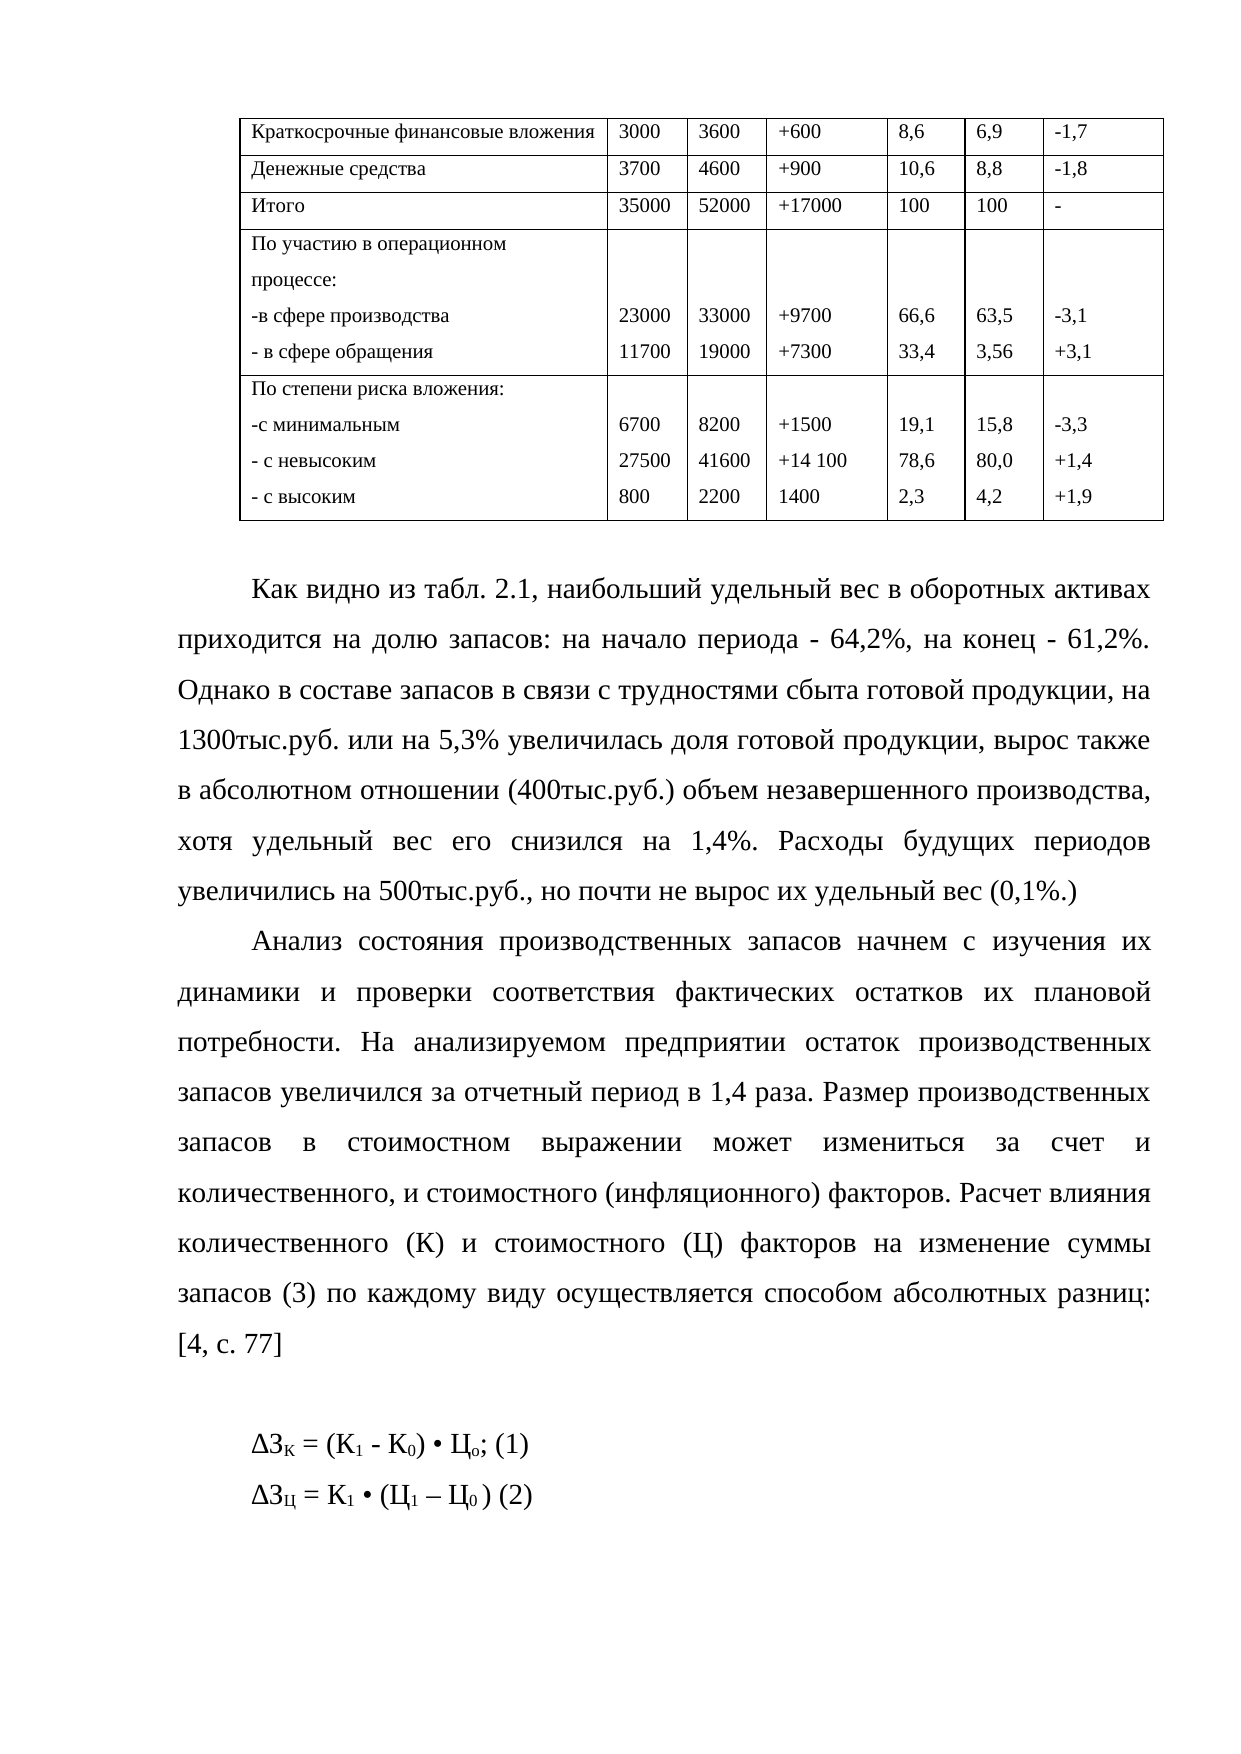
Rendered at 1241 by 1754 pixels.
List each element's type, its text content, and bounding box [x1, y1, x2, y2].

table_cell 4600 [688, 156, 766, 192]
text Как видно из табл. 2.1, наибольший удельный вес в оборотных активах приходится на долю запасов: на начало периода - 64,2%, на конец - 61,2%. Однако в составе запасов в связи с трудностями сбыта готовой продукции, на 1300тыс.руб. или на 5,3% увеличилась доля готовой продукции, вырос также в абсолютном отношении (400тыс.руб.) объем незавершенного производства, хотя удельный вес его снизился на 1,4%. Расходы будущих периодов увеличились на 500тыс.руб., но почти не вырос их удельный вес (0,1%.) [177, 571, 1152, 907]
table_cell +1500 +14 100 1400 [767, 376, 887, 520]
table_cell 3000 [608, 119, 687, 155]
table_cell 8,6 [888, 119, 964, 155]
text ∆ЗЦ = К1 • (Ц1 – Ц0 ) (2) [177, 1477, 1152, 1510]
table_cell 6,9 [966, 119, 1043, 155]
table_cell 35000 [608, 193, 687, 229]
table_cell Денежные средства [241, 156, 607, 192]
table_cell +9700 +7300 [767, 230, 887, 374]
table_cell +900 [767, 156, 887, 192]
table_cell По степени риска вложения: -с минимальным - с невысоким - с высоким [241, 376, 607, 520]
table_cell 15,8 80,0 4,2 [966, 376, 1043, 520]
table_cell -1,7 [1044, 119, 1163, 155]
text Анализ состояния производственных запасов начнем с изучения их динамики и проверки соответствия фактических остатков их плановой потребности. На анализируемом предприятии остаток производственных запасов увеличился за отчетный период в 1,4 раза. Размер производственных запасов в стоимостном выражении может измениться за счет и количественного, и стоимостного (инфляционного) факторов. Расчет влияния количественного (К) и стоимостного (Ц) факторов на изменение суммы запасов (3) по каждому виду осуществляется способом абсолютных разниц: [4, c. 77] [177, 923, 1152, 1359]
table_cell 6700 27500 800 [608, 376, 687, 520]
table_cell +17000 [767, 193, 887, 229]
table_cell -3,1 +3,1 [1044, 230, 1163, 374]
table_cell -3,3 +1,4 +1,9 [1044, 376, 1163, 520]
table_cell 52000 [688, 193, 766, 229]
text ∆ЗК = (К1 - К0) • Цо; (1) [177, 1426, 1152, 1460]
table_cell +600 [767, 119, 887, 155]
table_cell 63,5 3,56 [966, 230, 1043, 374]
table_cell - [1044, 193, 1163, 229]
table_cell 23000 11700 [608, 230, 687, 374]
table_cell Итого [241, 193, 607, 229]
table_cell 3600 [688, 119, 766, 155]
table_cell 100 [888, 193, 964, 229]
table_cell По участию в операционном процессе: -в сфере производства - в сфере обращения [241, 230, 607, 374]
table_cell 8,8 [966, 156, 1043, 192]
table_cell 8200 41600 2200 [688, 376, 766, 520]
table_cell 3700 [608, 156, 687, 192]
table_cell -1,8 [1044, 156, 1163, 192]
table_cell 66,6 33,4 [888, 230, 964, 374]
table_cell 33000 19000 [688, 230, 766, 374]
table_cell Краткосрочные финансовые вложения [241, 119, 607, 155]
table_cell 100 [966, 193, 1043, 229]
table_cell 19,1 78,6 2,3 [888, 376, 964, 520]
table_cell 10,6 [888, 156, 964, 192]
